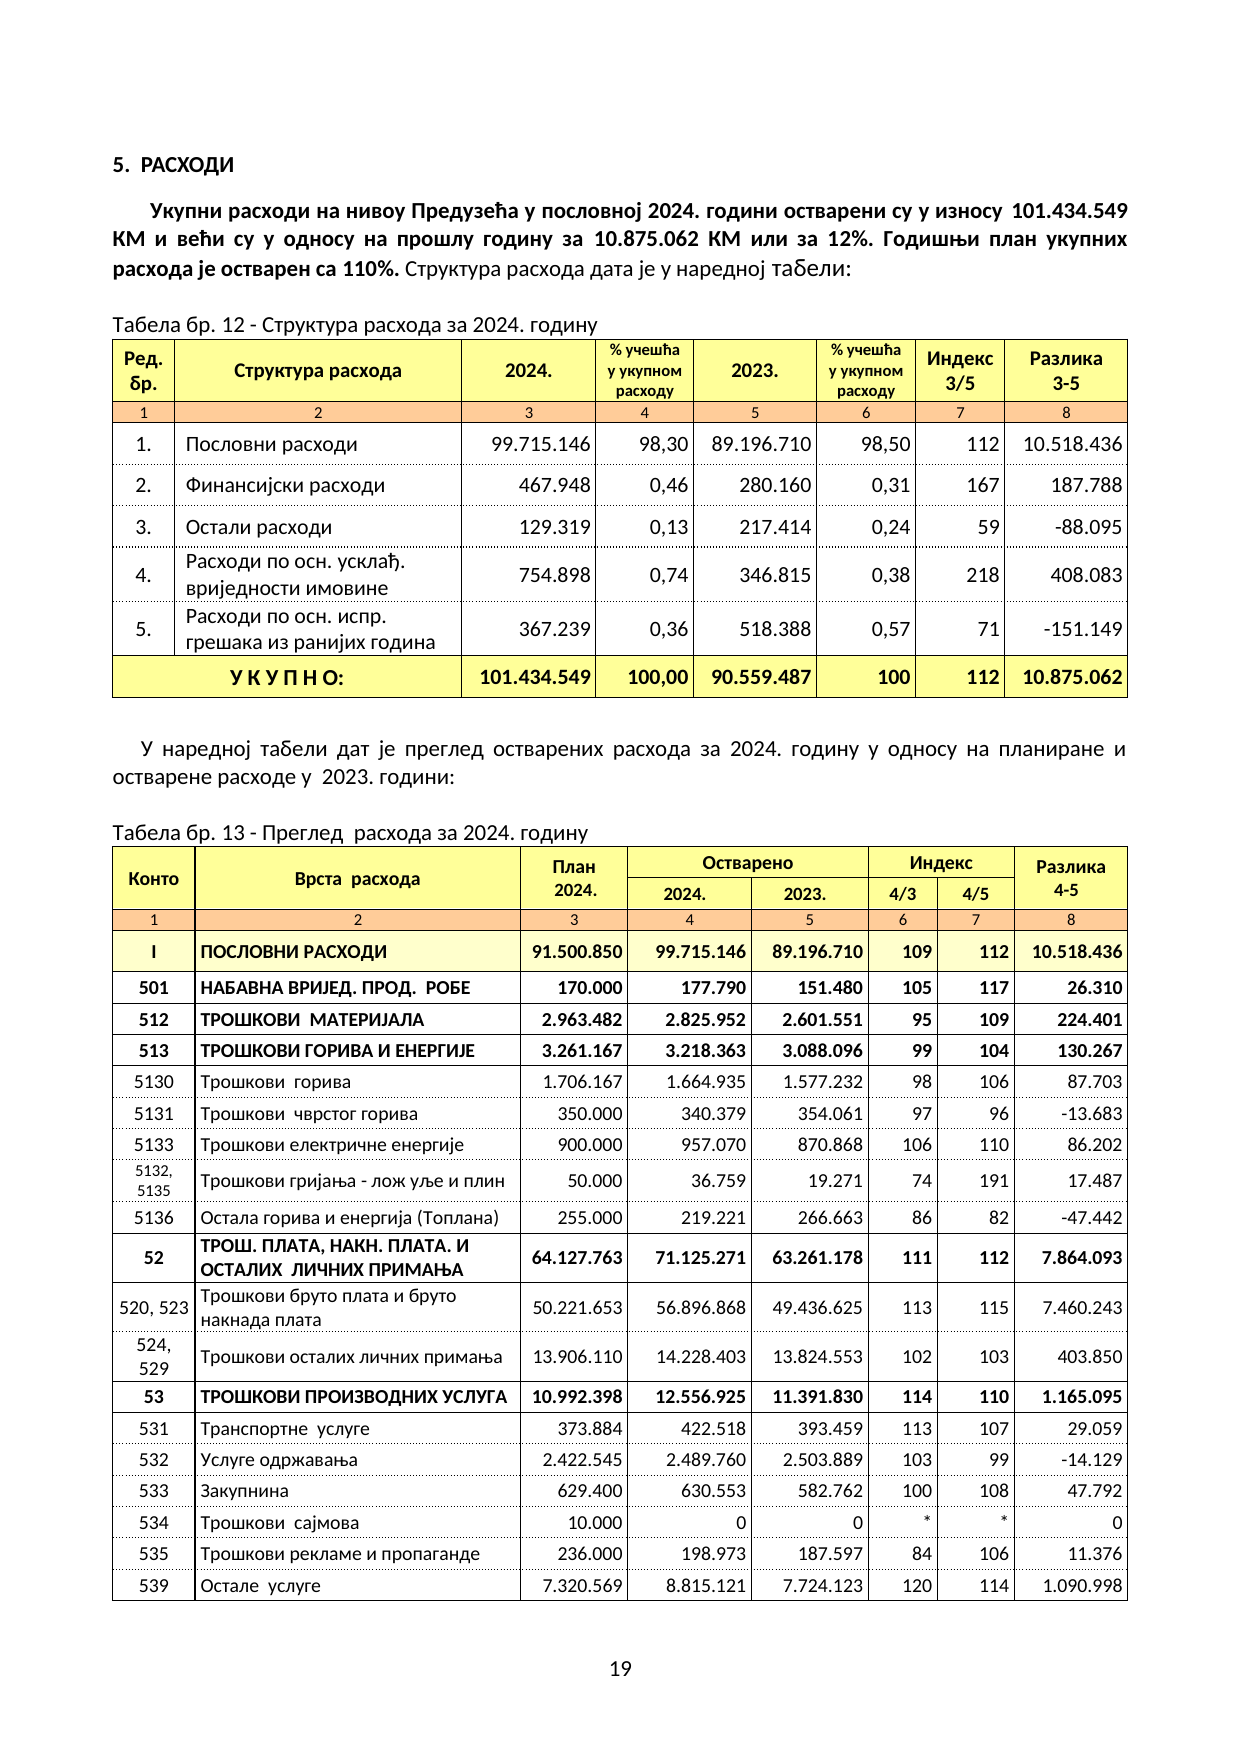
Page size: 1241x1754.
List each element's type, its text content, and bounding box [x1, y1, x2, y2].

table_cell 501 [113, 972, 194, 1003]
table_cell 170.000 [521, 972, 627, 1003]
table_cell 110 [938, 1382, 1014, 1412]
table_cell 187.597 [752, 1537, 868, 1569]
table_header % учешћа у укупном расходу [596, 340, 693, 401]
table_cell 2.963.482 [521, 1004, 627, 1034]
table_cell 10.518.436 [1005, 423, 1127, 464]
table_cell 7.460.243 [1015, 1283, 1127, 1331]
table_cell 112 [916, 656, 1004, 697]
table_cell 4 [596, 402, 693, 422]
table_cell 11.391.830 [752, 1382, 868, 1412]
text У наредној табели дат је преглед остварених расхода за 2024. годину у односу на планиране и остварене расходе у 2023. години: [112, 734, 1128, 790]
table_cell 524, 529 [113, 1331, 194, 1381]
table_cell 108 [938, 1475, 1014, 1506]
table_cell 105 [869, 972, 937, 1003]
table_cell 217.414 [694, 505, 816, 546]
table_cell 2024. [628, 878, 751, 908]
table_cell ТРОШКОВИ ПРОИЗВОДНИХ УСЛУГА [196, 1382, 520, 1412]
table_cell Трошкови електричне енергије [196, 1128, 520, 1159]
table_cell 109 [869, 931, 937, 971]
table_cell 7 [916, 402, 1004, 422]
table_cell 0,31 [817, 464, 915, 505]
table_cell 533 [113, 1475, 194, 1506]
table_cell 10.875.062 [1005, 656, 1127, 697]
table_cell 5136 [113, 1201, 194, 1232]
table_cell Трошкови осталих личних примања [196, 1331, 520, 1381]
table_cell -13.683 [1015, 1097, 1127, 1128]
table_cell 6 [869, 910, 937, 930]
table_cell 2. [113, 464, 174, 505]
table_cell 3. [113, 505, 174, 546]
table_cell 5130 [113, 1066, 194, 1097]
table_cell Пословни расходи [175, 423, 461, 464]
table_cell Услуге одржавања [196, 1443, 520, 1474]
table_cell 2.601.551 [752, 1004, 868, 1034]
table_cell 64.127.763 [521, 1234, 627, 1282]
table_cell -151.149 [1005, 601, 1127, 655]
table_cell 393.459 [752, 1413, 868, 1443]
table_cell 71.125.271 [628, 1234, 751, 1282]
table_cell 255.000 [521, 1201, 627, 1232]
table_cell 56.896.868 [628, 1283, 751, 1331]
table_cell 113 [869, 1283, 937, 1331]
table_cell 99 [869, 1035, 937, 1065]
table_cell 103 [938, 1331, 1014, 1381]
table_header Ред. бр. [113, 340, 174, 401]
table_cell 2 [196, 910, 520, 930]
table_cell Расходи по осн. испр. грешака из ранијих година [175, 601, 461, 655]
table_cell 2 [175, 402, 461, 422]
text Укупни расходи на нивоу Предузећа у пословној 2024. години остварени су у износу 101.434.549 КМ и већи су у односу на прошлу годину за 10.875.062 КМ или за 12%. Годишњи план укупних расхода је остварен са 110%. Структура расхода дата је у наредној табели: [112, 196, 1128, 282]
table_cell 957.070 [628, 1128, 751, 1159]
table_cell 373.884 [521, 1413, 627, 1443]
table_cell 17.487 [1015, 1159, 1127, 1201]
table_cell 86 [869, 1201, 937, 1232]
table_cell 4 [628, 910, 751, 930]
table_cell 1 [113, 402, 174, 422]
table_header Конто [113, 847, 194, 908]
table_cell 89.196.710 [694, 423, 816, 464]
table_cell 0,24 [817, 505, 915, 546]
table_cell 114 [938, 1569, 1014, 1600]
table_cell 109 [938, 1004, 1014, 1034]
table_cell 7.724.123 [752, 1569, 868, 1600]
table_cell 167 [916, 464, 1004, 505]
table_cell 870.868 [752, 1128, 868, 1159]
table_header Остварено [628, 847, 868, 877]
table_cell 1. [113, 423, 174, 464]
table_cell 97 [869, 1097, 937, 1128]
table_cell 59 [916, 505, 1004, 546]
table_cell ПОСЛОВНИ РАСХОДИ [196, 931, 520, 971]
table_cell 89.196.710 [752, 931, 868, 971]
table_cell 224.401 [1015, 1004, 1127, 1034]
table_cell 113 [869, 1413, 937, 1443]
table_cell 539 [113, 1569, 194, 1600]
table_cell 3 [521, 910, 627, 930]
table_cell 91.500.850 [521, 931, 627, 971]
table_cell Расходи по осн. усклађ. вриједности имовине [175, 546, 461, 601]
table_cell ТРОШКОВИ МАТЕРИЈАЛА [196, 1004, 520, 1034]
table_cell У К У П Н О: [113, 656, 461, 697]
table_cell 0,46 [596, 464, 693, 505]
table_cell 5 [752, 910, 868, 930]
table_cell 2.489.760 [628, 1443, 751, 1474]
table_cell 87.703 [1015, 1066, 1127, 1097]
table_cell ТРОШКОВИ ГОРИВА И ЕНЕРГИЈЕ [196, 1035, 520, 1065]
table_cell 0,57 [817, 601, 915, 655]
table_cell 531 [113, 1413, 194, 1443]
table_cell 84 [869, 1537, 937, 1569]
table_cell Трошкови сајмова [196, 1506, 520, 1537]
table_cell 102 [869, 1331, 937, 1381]
table_cell 513 [113, 1035, 194, 1065]
table_cell НАБАВНА ВРИЈЕД. ПРОД. РОБЕ [196, 972, 520, 1003]
table_cell 26.310 [1015, 972, 1127, 1003]
table_cell 0 [752, 1506, 868, 1537]
table_cell 198.973 [628, 1537, 751, 1569]
table_cell 52 [113, 1234, 194, 1282]
table_cell Закупнина [196, 1475, 520, 1506]
table_cell 151.480 [752, 972, 868, 1003]
table_cell 50.221.653 [521, 1283, 627, 1331]
table_header Врста расхода [196, 847, 520, 908]
table_cell 403.850 [1015, 1331, 1127, 1381]
table_cell 219.221 [628, 1201, 751, 1232]
table_cell 3.218.363 [628, 1035, 751, 1065]
table_cell 104 [938, 1035, 1014, 1065]
table_cell 47.792 [1015, 1475, 1127, 1506]
table_cell -88.095 [1005, 505, 1127, 546]
table_cell 5132, 5135 [113, 1159, 194, 1201]
table_cell 4/5 [938, 878, 1014, 908]
table_cell 2.422.545 [521, 1443, 627, 1474]
table_cell 100,00 [596, 656, 693, 697]
table_cell 534 [113, 1506, 194, 1537]
table_cell Трошкови горива [196, 1066, 520, 1097]
table_header План 2024. [521, 847, 627, 908]
table_cell 2.825.952 [628, 1004, 751, 1034]
table_cell Трошкови бруто плата и бруто накнада плата [196, 1283, 520, 1331]
table_cell 90.559.487 [694, 656, 816, 697]
table_cell 8.815.121 [628, 1569, 751, 1600]
table_cell 98,50 [817, 423, 915, 464]
table_cell 13.906.110 [521, 1331, 627, 1381]
table_cell 1.664.935 [628, 1066, 751, 1097]
table_cell 0 [1015, 1506, 1127, 1537]
table_cell 0,13 [596, 505, 693, 546]
table_cell 130.267 [1015, 1035, 1127, 1065]
table_cell 107 [938, 1413, 1014, 1443]
table_cell 86.202 [1015, 1128, 1127, 1159]
table_header Разлика 4-5 [1015, 847, 1127, 908]
table_cell 2023. [752, 878, 868, 908]
table_cell 50.000 [521, 1159, 627, 1201]
table_cell 177.790 [628, 972, 751, 1003]
table_cell 103 [869, 1443, 937, 1474]
table_cell 36.759 [628, 1159, 751, 1201]
table_cell 5. [113, 601, 174, 655]
table_cell 120 [869, 1569, 937, 1600]
table_cell 532 [113, 1443, 194, 1474]
table_cell 518.388 [694, 601, 816, 655]
table_cell 218 [916, 546, 1004, 601]
table_cell 11.376 [1015, 1537, 1127, 1569]
table_cell 354.061 [752, 1097, 868, 1128]
table_cell 106 [869, 1128, 937, 1159]
table_cell Финансијски расходи [175, 464, 461, 505]
table_cell Транспортне услуге [196, 1413, 520, 1443]
table_cell 112 [938, 931, 1014, 971]
table_cell 629.400 [521, 1475, 627, 1506]
table_header Разлика 3-5 [1005, 340, 1127, 401]
table_cell 1.165.095 [1015, 1382, 1127, 1412]
table_cell I [113, 931, 194, 971]
table_cell 0,36 [596, 601, 693, 655]
table_cell 13.824.553 [752, 1331, 868, 1381]
table_cell 112 [938, 1234, 1014, 1282]
table_cell 63.261.178 [752, 1234, 868, 1282]
table_cell 29.059 [1015, 1413, 1127, 1443]
table_cell 117 [938, 972, 1014, 1003]
table_cell 8 [1005, 402, 1127, 422]
table_cell -47.442 [1015, 1201, 1127, 1232]
table_cell 520, 523 [113, 1283, 194, 1331]
table_cell 582.762 [752, 1475, 868, 1506]
table_cell 5131 [113, 1097, 194, 1128]
table_cell 6 [817, 402, 915, 422]
subtitle РАСХОДИ [112, 150, 1128, 178]
table_cell 96 [938, 1097, 1014, 1128]
table_header 2023. [694, 340, 816, 401]
table_cell 350.000 [521, 1097, 627, 1128]
table_cell Трошкови гријања - лож уље и плин [196, 1159, 520, 1201]
table_cell 191 [938, 1159, 1014, 1201]
table_cell 99 [938, 1443, 1014, 1474]
table_cell 422.518 [628, 1413, 751, 1443]
table_cell 340.379 [628, 1097, 751, 1128]
table_cell 98 [869, 1066, 937, 1097]
table_header Индекс 3/5 [916, 340, 1004, 401]
table_cell 4/3 [869, 878, 937, 908]
table_cell Остале услуге [196, 1569, 520, 1600]
table_cell 630.553 [628, 1475, 751, 1506]
table_cell 74 [869, 1159, 937, 1201]
table_cell 754.898 [462, 546, 595, 601]
table_header 2024. [462, 340, 595, 401]
table_cell 111 [869, 1234, 937, 1282]
table_cell 82 [938, 1201, 1014, 1232]
table_cell 266.663 [752, 1201, 868, 1232]
table_cell 100 [817, 656, 915, 697]
table_cell 236.000 [521, 1537, 627, 1569]
table_cell 3 [462, 402, 595, 422]
table_cell 512 [113, 1004, 194, 1034]
table_cell 10.518.436 [1015, 931, 1127, 971]
table_cell 3.261.167 [521, 1035, 627, 1065]
table_cell 114 [869, 1382, 937, 1412]
table_cell 95 [869, 1004, 937, 1034]
table_cell 106 [938, 1066, 1014, 1097]
table_cell 1 [113, 910, 194, 930]
table_cell 101.434.549 [462, 656, 595, 697]
text Табела бр. 13 - Преглед расхода за 2024. годину [112, 818, 1128, 846]
table_cell 467.948 [462, 464, 595, 505]
table_cell 14.228.403 [628, 1331, 751, 1381]
table_cell 10.000 [521, 1506, 627, 1537]
table_cell 110 [938, 1128, 1014, 1159]
table_cell 1.090.998 [1015, 1569, 1127, 1600]
table_cell 129.319 [462, 505, 595, 546]
table_header Индекс [869, 847, 1014, 877]
table_cell * [938, 1506, 1014, 1537]
table_cell 19.271 [752, 1159, 868, 1201]
table_cell 53 [113, 1382, 194, 1412]
table_cell Остали расходи [175, 505, 461, 546]
table_cell 4. [113, 546, 174, 601]
table_cell 99.715.146 [462, 423, 595, 464]
table_cell ТРОШ. ПЛАТА, НАКН. ПЛАТА. И ОСТАЛИХ ЛИЧНИХ ПРИМАЊА [196, 1234, 520, 1282]
table_cell 7.320.569 [521, 1569, 627, 1600]
table_cell 408.083 [1005, 546, 1127, 601]
table_cell 112 [916, 423, 1004, 464]
table_cell 0,38 [817, 546, 915, 601]
table_cell 7.864.093 [1015, 1234, 1127, 1282]
table_cell 5 [694, 402, 816, 422]
table_cell 1.577.232 [752, 1066, 868, 1097]
table_cell Трошкови чврстог горива [196, 1097, 520, 1128]
table_cell 10.992.398 [521, 1382, 627, 1412]
table_cell Остала горива и енергија (Топлана) [196, 1201, 520, 1232]
table_cell 280.160 [694, 464, 816, 505]
table_cell 98,30 [596, 423, 693, 464]
table_cell -14.129 [1015, 1443, 1127, 1474]
table_cell 99.715.146 [628, 931, 751, 971]
table_cell 1.706.167 [521, 1066, 627, 1097]
table_cell 535 [113, 1537, 194, 1569]
table_cell 0,74 [596, 546, 693, 601]
table_cell 346.815 [694, 546, 816, 601]
table_cell 71 [916, 601, 1004, 655]
table_cell 3.088.096 [752, 1035, 868, 1065]
table_cell 7 [938, 910, 1014, 930]
table_cell 367.239 [462, 601, 595, 655]
table_cell 187.788 [1005, 464, 1127, 505]
table_cell 115 [938, 1283, 1014, 1331]
table_cell 12.556.925 [628, 1382, 751, 1412]
table_cell * [869, 1506, 937, 1537]
table_cell 106 [938, 1537, 1014, 1569]
table_cell 900.000 [521, 1128, 627, 1159]
table_cell 100 [869, 1475, 937, 1506]
table_header % учешћа у укупном расходу [817, 340, 915, 401]
table_cell 8 [1015, 910, 1127, 930]
table_cell 0 [628, 1506, 751, 1537]
text Табела бр. 12 - Структура расхода за 2024. годину [112, 310, 1128, 338]
table_cell 2.503.889 [752, 1443, 868, 1474]
table_cell Трошкови рекламе и пропаганде [196, 1537, 520, 1569]
table_cell 5133 [113, 1128, 194, 1159]
table_cell 49.436.625 [752, 1283, 868, 1331]
table_header Структура расхода [175, 340, 461, 401]
